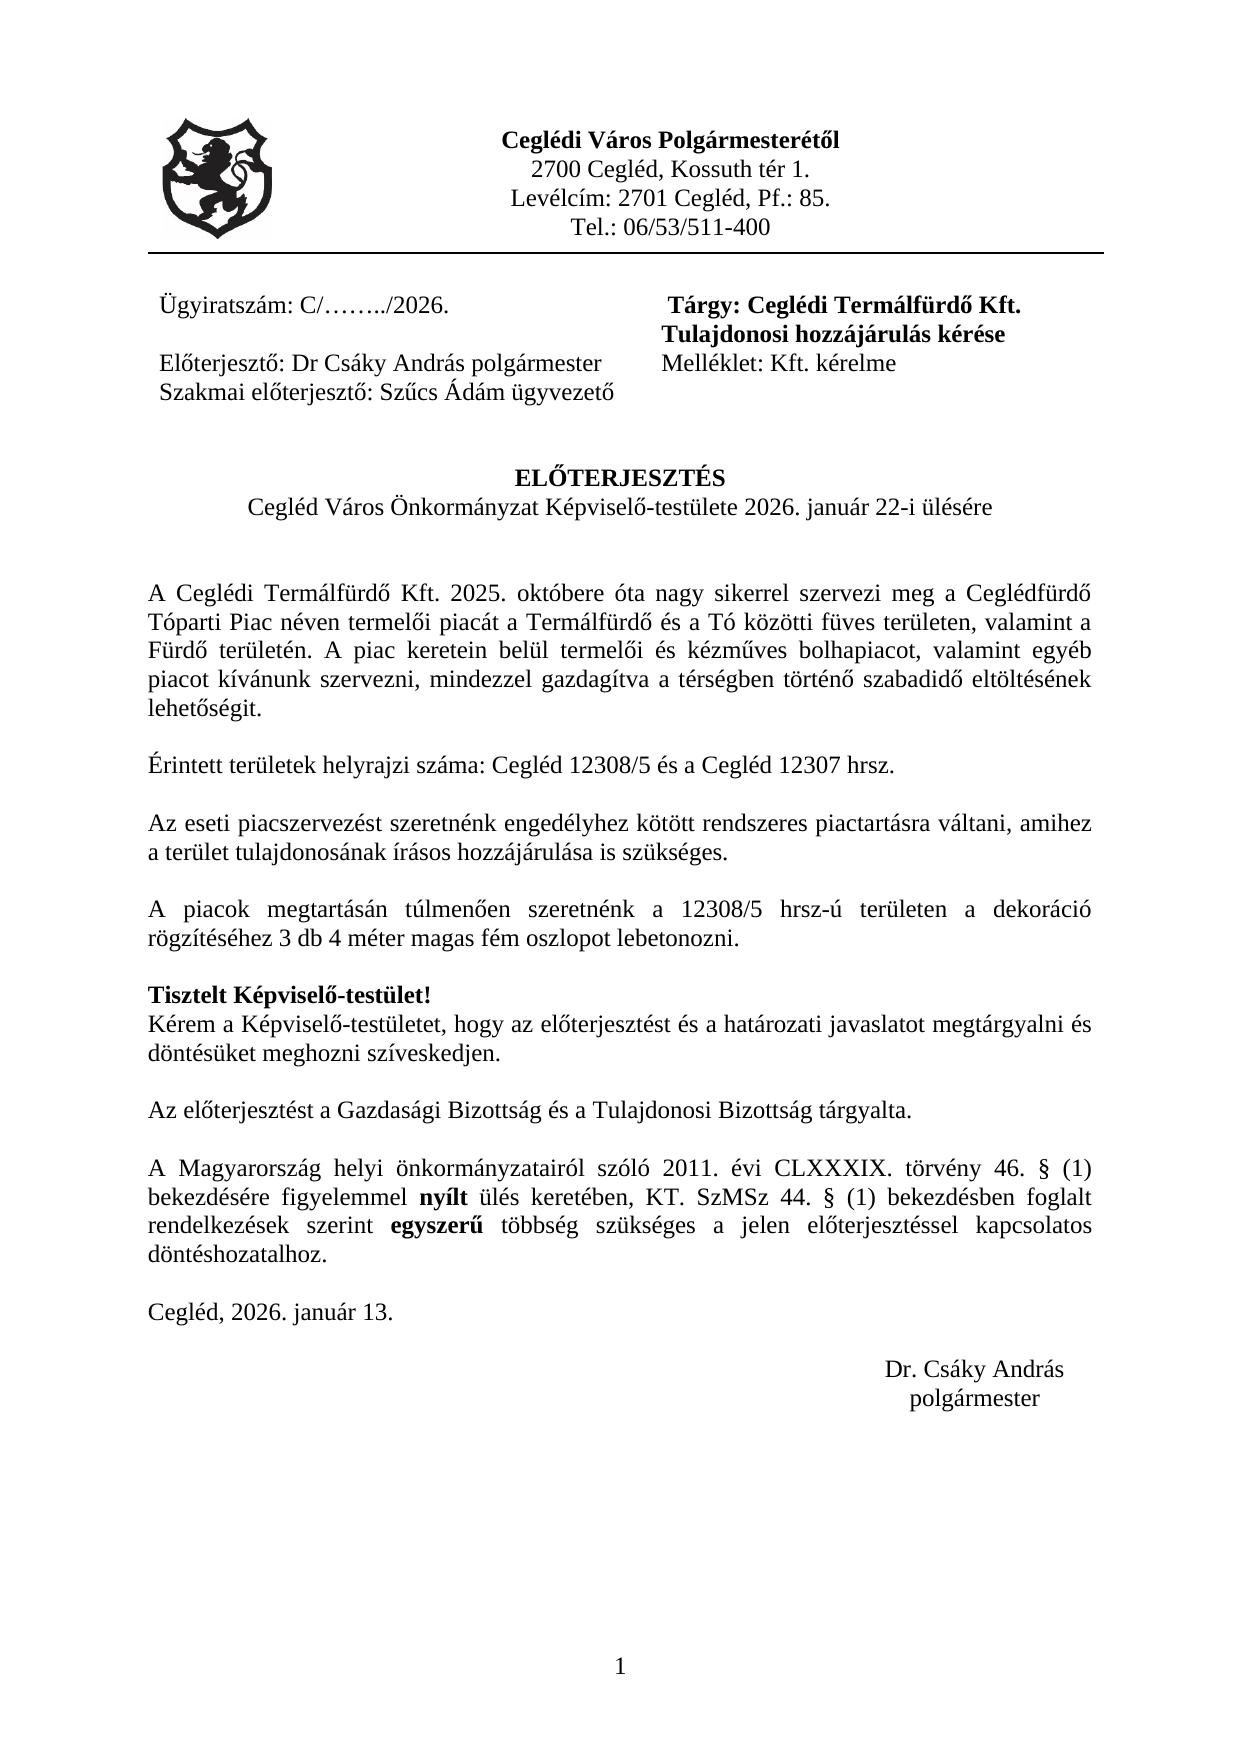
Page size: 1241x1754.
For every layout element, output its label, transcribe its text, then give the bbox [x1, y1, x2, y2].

text Az eseti piacszervezést szeretnénk engedélyhez kötött rendszeres piactartásra váltani, amihez a terület tulajdonosának írásos hozzájárulása is szükséges. [148, 808, 1093, 866]
picture [162, 118, 272, 239]
text Cegléd, 2026. január 13. [148, 1297, 1093, 1326]
table_header Ügyiratszám: C/……../2026. Előterjesztő: Dr Csáky András polgármester Szakmai előterjesztő: Szűcs Ádám ügyvezető [148, 291, 650, 434]
text Érintett területek helyrajzi száma: Cegléd 12308/5 és a Cegléd 12307 hrsz. [148, 751, 1093, 779]
text A Ceglédi Termálfürdő Kft. 2025. októbere óta nagy sikerrel szervezi meg a Ceglédfürdő Tóparti Piac néven termelői piacát a Termálfürdő és a Tó közötti füves területen, valamint a Fürdő területén. A piac keretein belül termelői és kézműves bolhapiacot, valamint egyéb piacot kívánunk szervezni, mindezzel gazdagítva a térségben történő szabadidő eltöltésének lehetőségit. [148, 578, 1093, 722]
text ELŐTERJESZTÉS [148, 463, 1093, 492]
text A Magyarország helyi önkormányzatairól szóló 2011. évi CLXXXIX. törvény 46. § (1) bekezdésére figyelemmel nyílt ülés keretében, KT. SzMSz 44. § (1) bekezdésben foglalt rendelkezések szerint egyszerű többség szükséges a jelen előterjesztéssel kapcsolatos döntéshozatalhoz. [148, 1153, 1093, 1268]
text Tisztelt Képviselő-testület! [148, 981, 1093, 1009]
table_header Tárgy: Ceglédi Termálfürdő Kft. Tulajdonosi hozzájárulás kérése Melléklet: Kft. kérelme [650, 291, 1093, 434]
text Dr. Csáky András [148, 1354, 1093, 1383]
text Az előterjesztést a Gazdasági Bizottság és a Tulajdonosi Bizottság tárgyalta. [148, 1096, 1101, 1124]
text Kérem a Képviselő-testületet, hogy az előterjesztést és a határozati javaslatot megtárgyalni és döntésüket meghozni szíveskedjen. [148, 1009, 1093, 1067]
text polgármester [148, 1383, 1093, 1412]
text Cegléd Város Önkormányzat Képviselő-testülete 2026. január 22-i ülésére [148, 492, 1092, 521]
text A piacok megtartásán túlmenően szeretnénk a 12308/5 hrsz-ú területen a dekoráció rögzítéséhez 3 db 4 méter magas fém oszlopot lebetonozni. [148, 894, 1093, 952]
